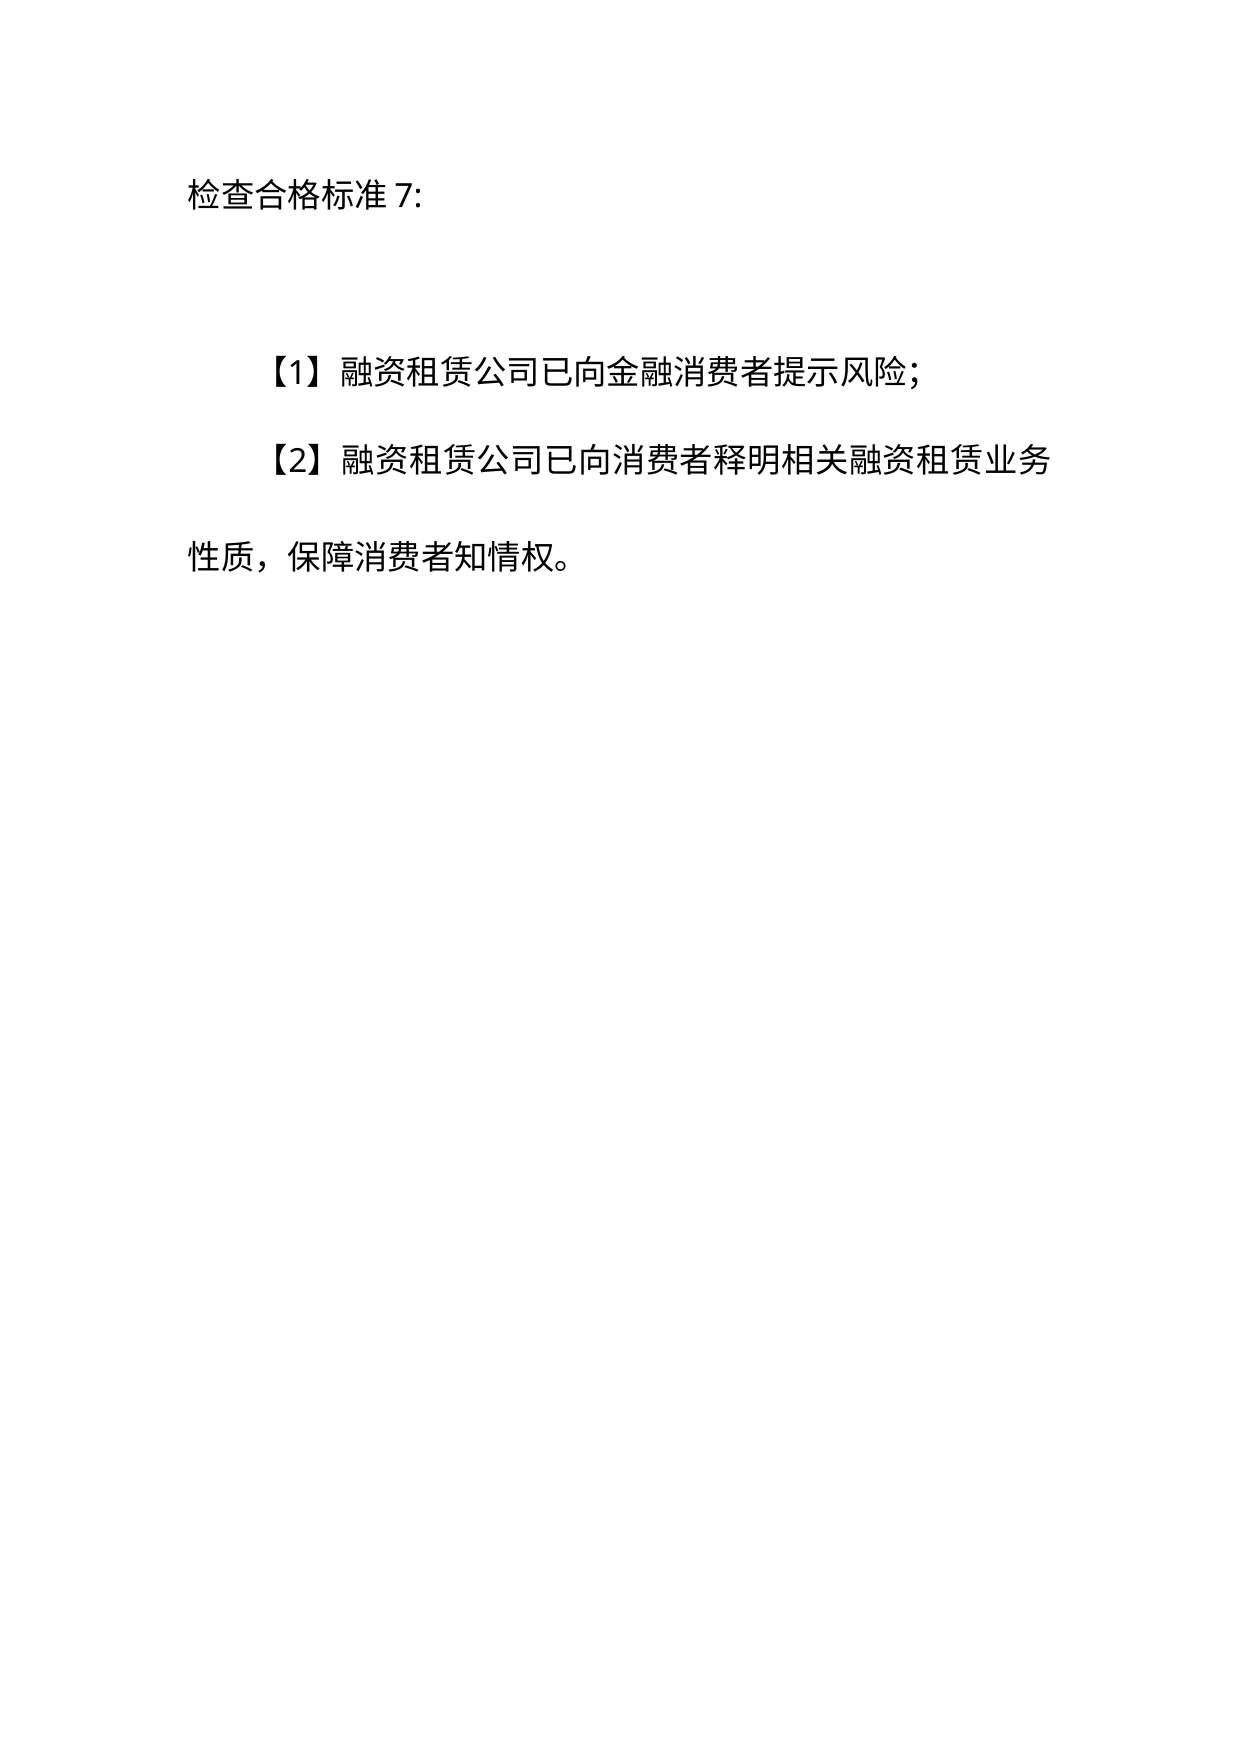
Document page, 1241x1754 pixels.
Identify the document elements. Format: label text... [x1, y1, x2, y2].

list 【1】融资租赁公司已向金融消费者提示风险； [187, 337, 1053, 402]
list 【2】融资租赁公司已向消费者释明相关融资租赁业务性质，保障消费者知情权。 [187, 427, 1053, 589]
text 检查合格标准7: [187, 162, 1053, 227]
